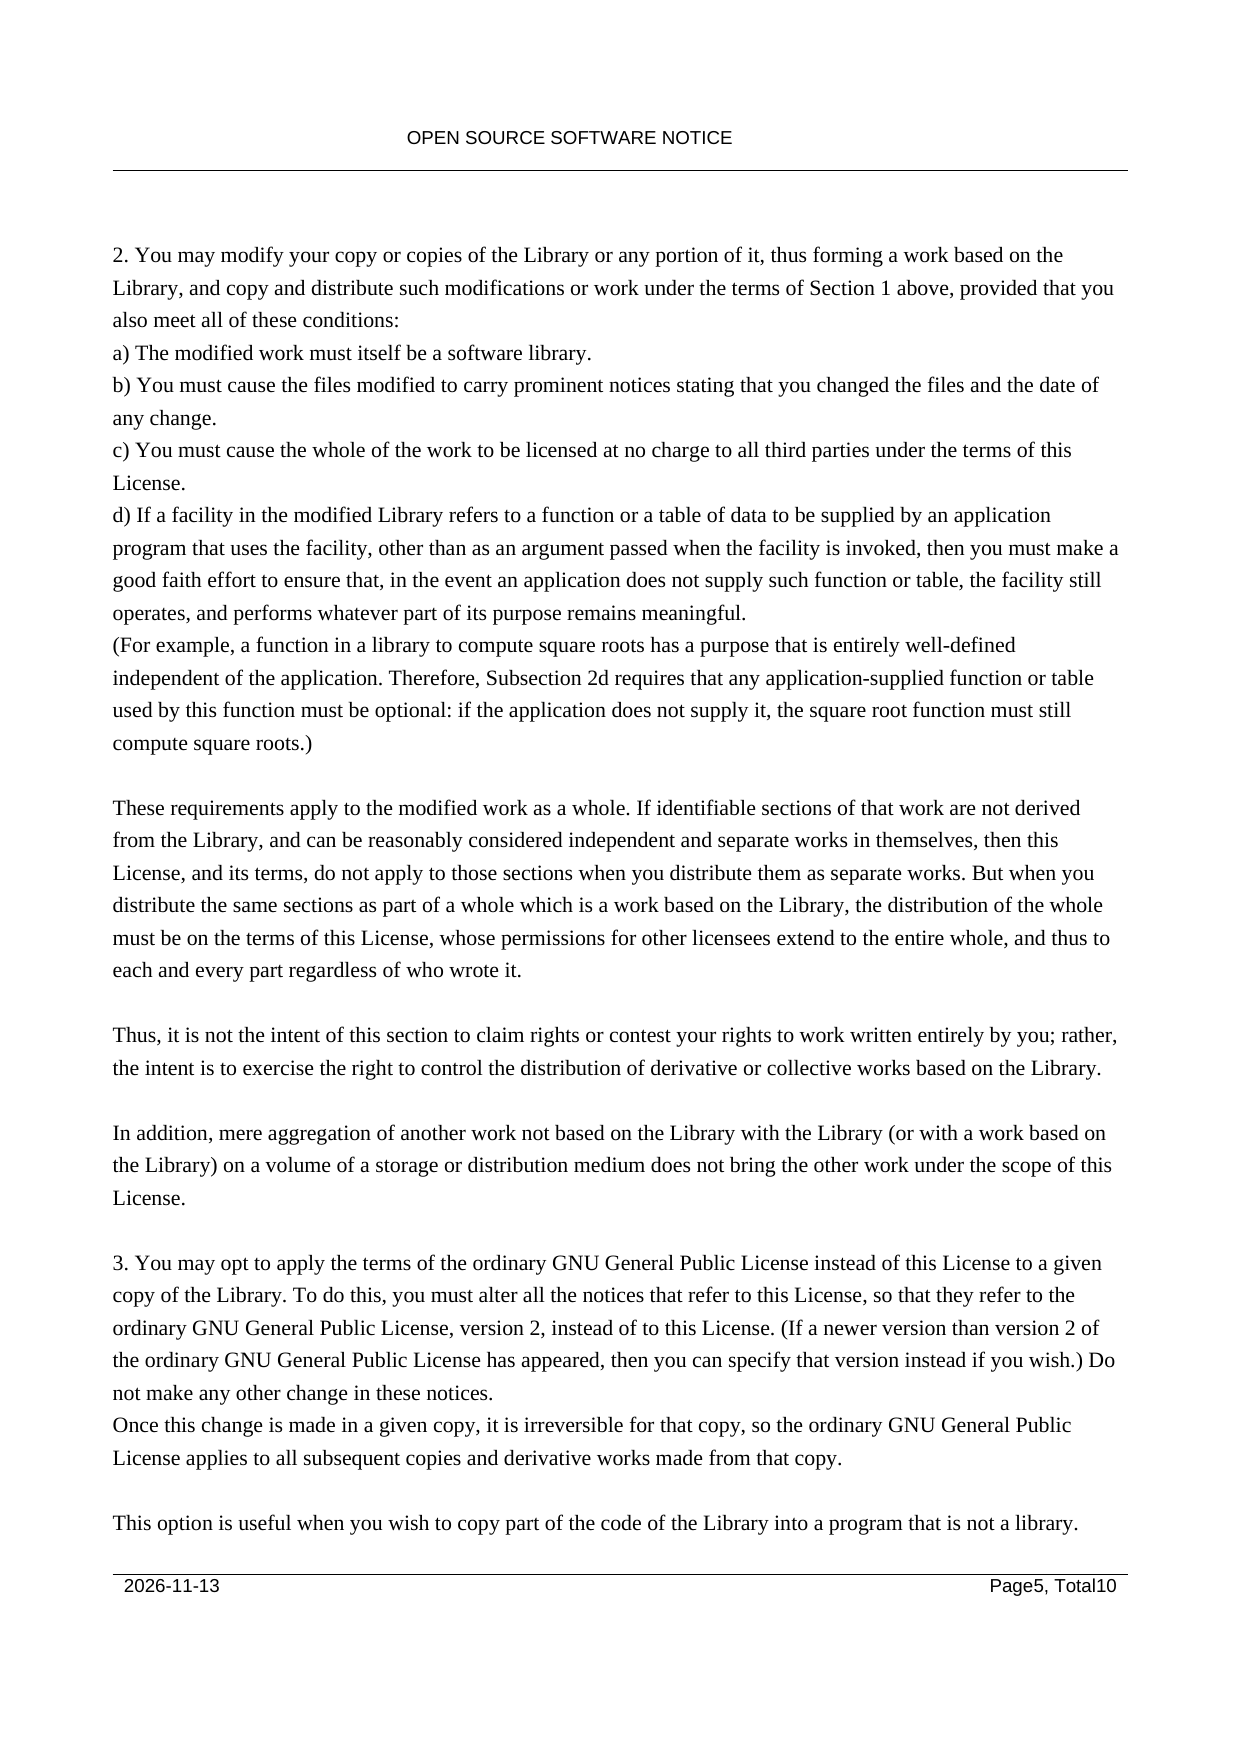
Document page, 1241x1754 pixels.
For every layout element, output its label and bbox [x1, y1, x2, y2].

text [112, 206, 1128, 1539]
